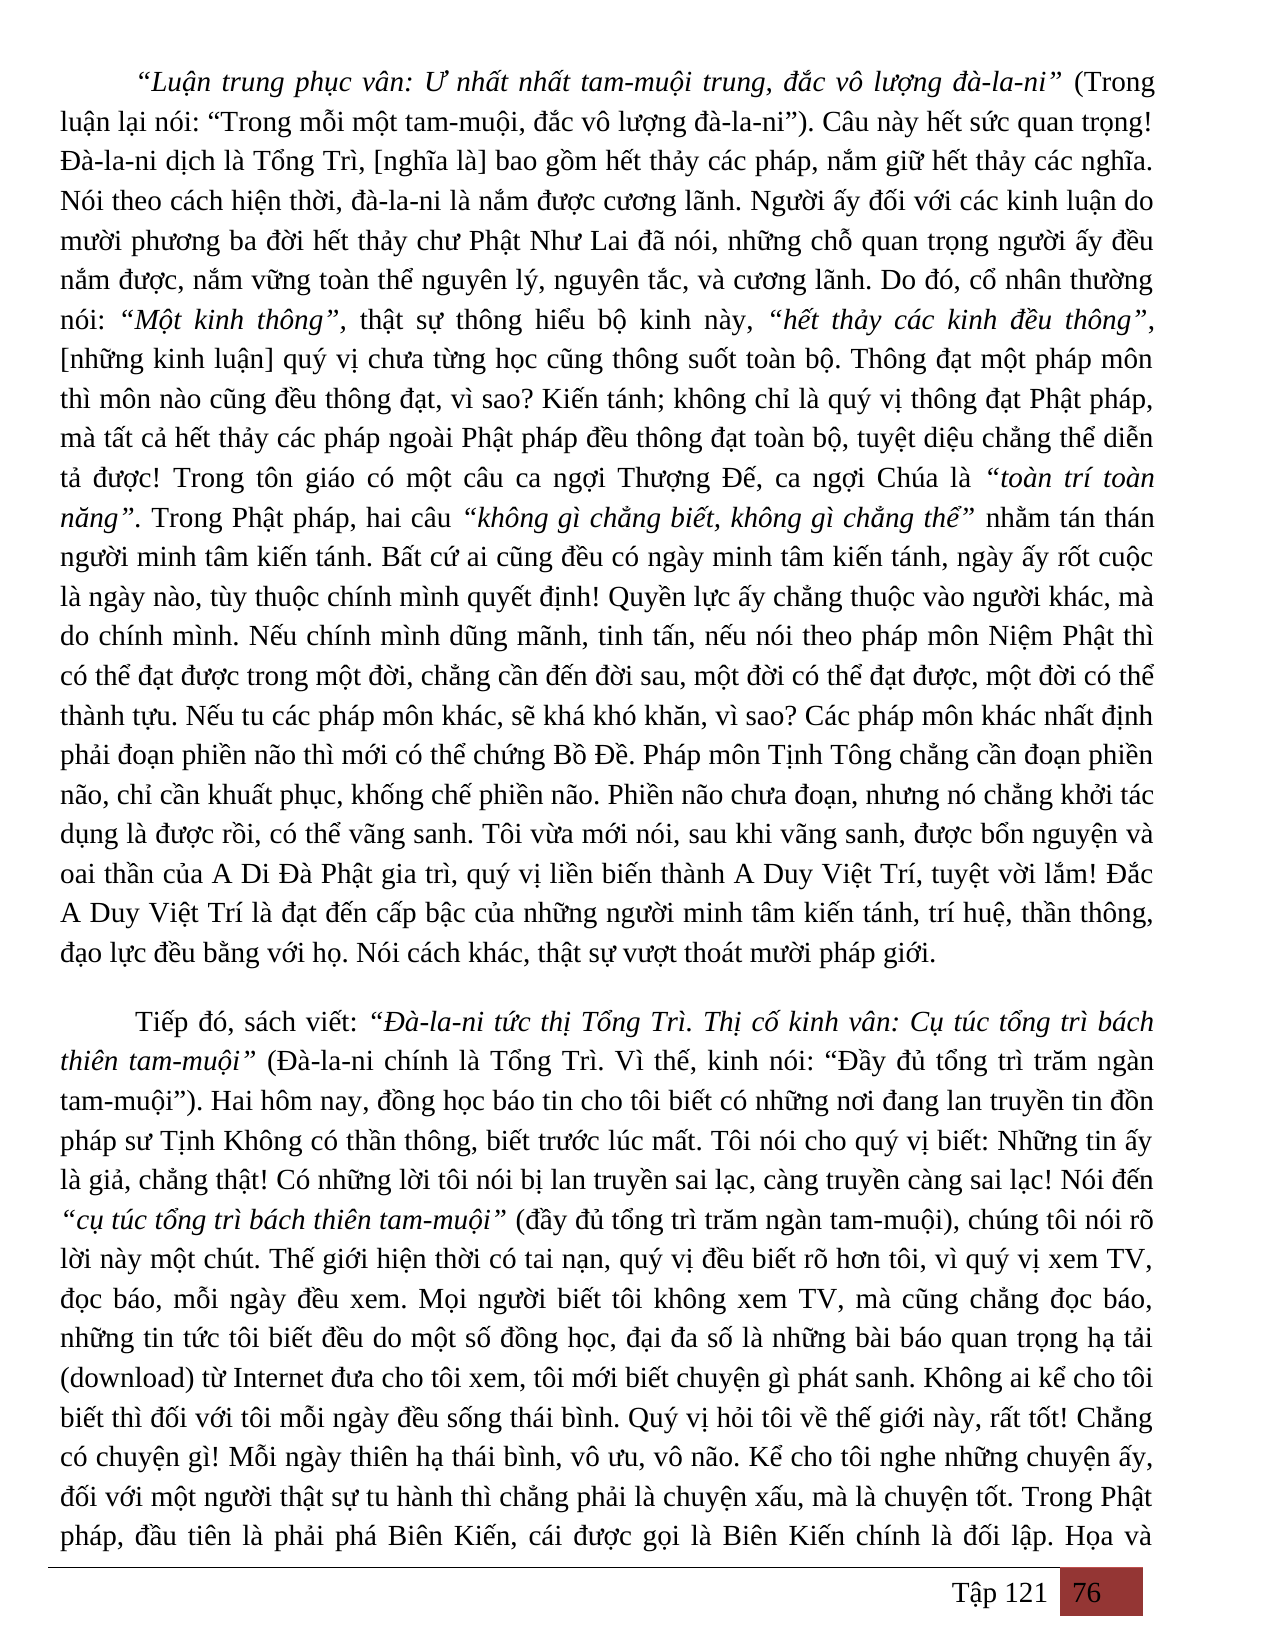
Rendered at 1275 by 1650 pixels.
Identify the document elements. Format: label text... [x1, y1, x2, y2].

text “Luận trung phục vân: Ư nhất nhất tam-muội trung, đắc vô lượng đà-la-ni” (Trong luận lại nói: “Trong mỗi một tam-muội, đắc vô lượng đà-la-ni”). Câu này hết sức quan trọng! Đà-la-ni dịch là Tổng Trì, [nghĩa là] bao gồm hết thảy các pháp, nắm giữ hết thảy các nghĩa. Nói theo cách hiện thời, đà-la-ni là nắm được cương lãnh. Người ấy đối với các kinh luận do mười phương ba đời hết thảy chư Phật Như Lai đã nói, những chỗ quan trọng người ấy đều nắm được, nắm vững toàn thể nguyên lý, nguyên tắc, và cương lãnh. Do đó, cổ nhân thường nói: “Một kinh thông”, thật sự thông hiểu bộ kinh này, “hết thảy các kinh đều thông”, [những kinh luận] quý vị chưa từng học cũng thông suốt toàn bộ. Thông đạt một pháp môn thì môn nào cũng đều thông đạt, vì sao? Kiến tánh; không chỉ là quý vị thông đạt Phật pháp, mà tất cả hết thảy các pháp ngoài Phật pháp đều thông đạt toàn bộ, tuyệt diệu chẳng thể diễn tả được! Trong tôn giáo có một câu ca ngợi Thượng Đế, ca ngợi Chúa là “toàn trí toàn năng”. Trong Phật pháp, hai câu “không gì chẳng biết, không gì chẳng thể” nhằm tán thán người minh tâm kiến tánh. Bất cứ ai cũng đều có ngày minh tâm kiến tánh, ngày ấy rốt cuộc là ngày nào, tùy thuộc chính mình quyết định! Quyền lực ấy chẳng thuộc vào người khác, mà do chính mình. Nếu chính mình dũng mãnh, tinh tấn, nếu nói theo pháp môn Niệm Phật thì có thể đạt được trong một đời, chẳng cần đến đời sau, một đời có thể đạt được, một đời có thể thành tựu. Nếu tu các pháp môn khác, sẽ khá khó khăn, vì sao? Các pháp môn khác nhất định phải đoạn phiền não thì mới có thể chứng Bồ Đề. Pháp môn Tịnh Tông chẳng cần đoạn phiền não, chỉ cần khuất phục, khống chế phiền não. Phiền não chưa đoạn, nhưng nó chẳng khởi tác dụng là được rồi, có thể vãng sanh. Tôi vừa mới nói, sau khi vãng sanh, được bổn nguyện và oai thần của A Di Đà Phật gia trì, quý vị liền biến thành A Duy Việt Trí, tuyệt vời lắm! Đắc A Duy Việt Trí là đạt đến cấp bậc của những người minh tâm kiến tánh, trí huệ, thần thông, đạo lực đều bằng với họ. Nói cách khác, thật sự vượt thoát mười pháp giới. [60, 60, 1155, 970]
